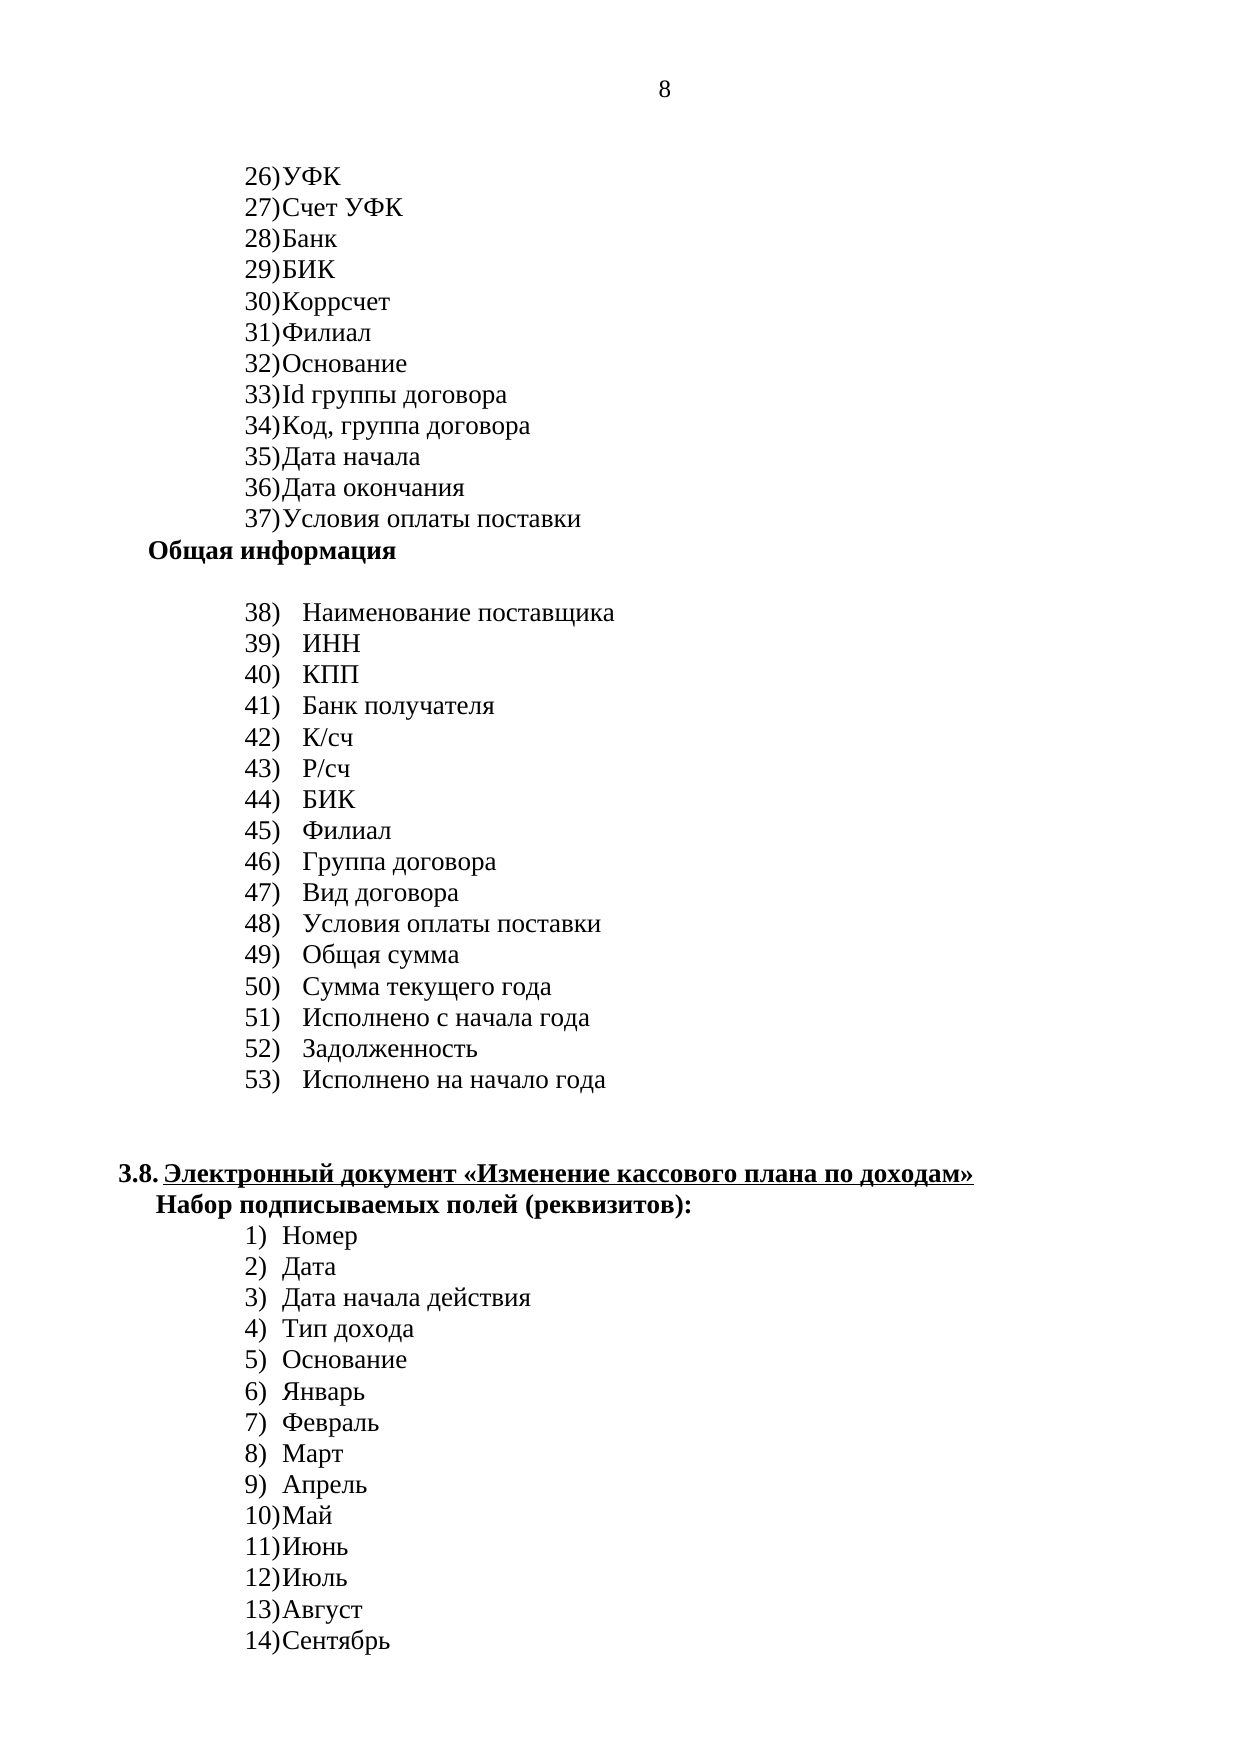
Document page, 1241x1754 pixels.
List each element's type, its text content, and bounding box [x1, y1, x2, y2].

list Февраль [244, 1406, 1181, 1437]
list Банк получателя [244, 689, 1181, 721]
list Сентябрь [244, 1624, 1181, 1655]
list Р/сч [244, 752, 1181, 783]
list Группа договора [244, 845, 1181, 876]
list Дата окончания [244, 471, 1181, 503]
list Основание [244, 347, 1181, 378]
list Набор подписываемых полей (реквизитов): [156, 1188, 1181, 1219]
list УФК [244, 160, 1181, 191]
list Коррсчет [244, 284, 1181, 316]
list Вид договора [244, 876, 1181, 907]
list Июль [244, 1562, 1181, 1593]
list Код, группа договора [244, 409, 1181, 440]
list Электронный документ «Изменение кассового плана по доходам» [118, 1157, 1181, 1188]
list Дата начала [244, 440, 1181, 471]
list Март [244, 1437, 1181, 1468]
list Основание [244, 1343, 1181, 1375]
list Исполнено с начала года [244, 1001, 1181, 1032]
list Счет УФК [244, 191, 1181, 222]
list Тип дохода [244, 1312, 1181, 1343]
list Дата начала действия [244, 1281, 1181, 1312]
list Задолженность [244, 1032, 1181, 1063]
list Филиал [244, 316, 1181, 347]
list Условия оплаты поставки [244, 907, 1181, 939]
list Август [244, 1593, 1181, 1624]
list Общая сумма [244, 939, 1181, 970]
list Наименование поставщика [244, 596, 1181, 627]
list БИК [244, 253, 1181, 284]
list Исполнено на начало года [244, 1063, 1181, 1094]
list КПП [244, 658, 1181, 689]
list Дата [244, 1250, 1181, 1281]
list Номер [244, 1219, 1181, 1250]
list Апрель [244, 1468, 1181, 1499]
list Условия оплаты поставки [244, 503, 1181, 534]
text Общая информация [118, 534, 1181, 565]
list ИНН [244, 627, 1181, 658]
list К/сч [244, 721, 1181, 752]
list Филиал [244, 814, 1181, 845]
list Сумма текущего года [244, 970, 1181, 1001]
list Июнь [244, 1530, 1181, 1562]
list Id группы договора [244, 378, 1181, 409]
list БИК [244, 783, 1181, 814]
list Январь [244, 1375, 1181, 1406]
list Май [244, 1499, 1181, 1530]
list Банк [244, 222, 1181, 253]
